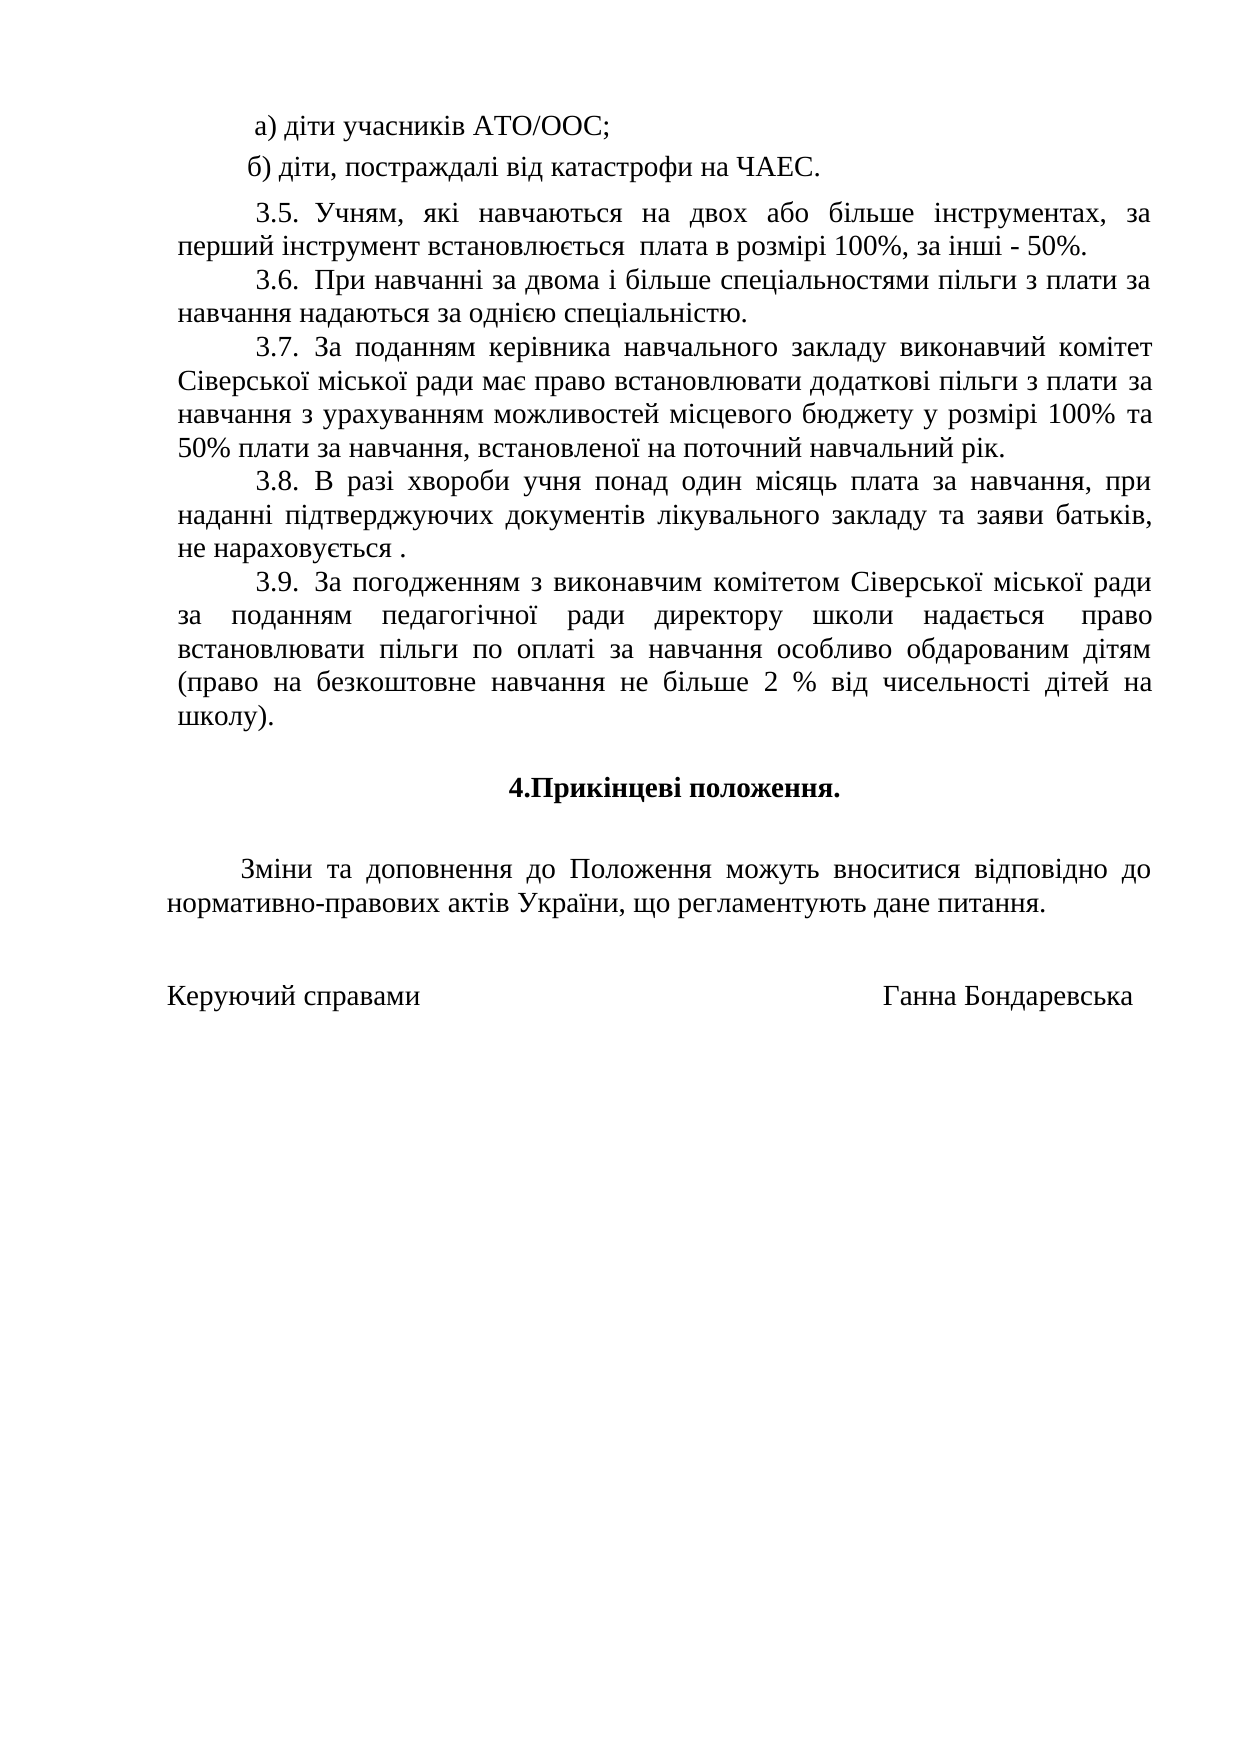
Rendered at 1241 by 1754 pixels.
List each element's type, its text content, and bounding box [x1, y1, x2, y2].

text а) діти учасників АТО/ООС; [167, 108, 850, 142]
subtitle 4.Прикінцеві положення. [509, 770, 1163, 803]
text Зміни та доповнення до Положення можуть вноситися відповідно до нормативно-правових актів України, що регламентують дане питання. [167, 851, 1152, 918]
list При навчанні за двома і більше спеціальностями пільги з плати за навчання надаються за однією спеціальністю. [177, 262, 1152, 329]
list Учням, які навчаються на двох або більше інструментах, за перший інструмент встановлюється плата в розмірі 100%, за інші - 50%. [177, 195, 1152, 262]
text Керуючий справами Ганна Бондаревська [167, 978, 1163, 1011]
list За поданням керівника навчального закладу виконавчий комітет Сіверської міської ради має право встановлювати додаткові пільги з плати за навчання з урахуванням можливостей місцевого бюджету у розмірі 100% та 50% плати за навчання, встановленої на поточний навчальний рік. [177, 329, 1152, 463]
list За погодженням з виконавчим комітетом Сіверської міської ради за поданням педагогічної ради директору школи надається право встановлювати пільги по оплаті за навчання особливо обдарованим дітям (право на безкоштовне навчання не більше 2 % від чисельності дітей на школу). [177, 564, 1152, 732]
text б) діти, постраждалі від катастрофи на ЧАЕС. [167, 149, 1163, 182]
list В разі хвороби учня понад один місяць плата за навчання, при наданні підтверджуючих документів лікувального закладу та заяви батьків, не нараховується . [177, 463, 1152, 564]
